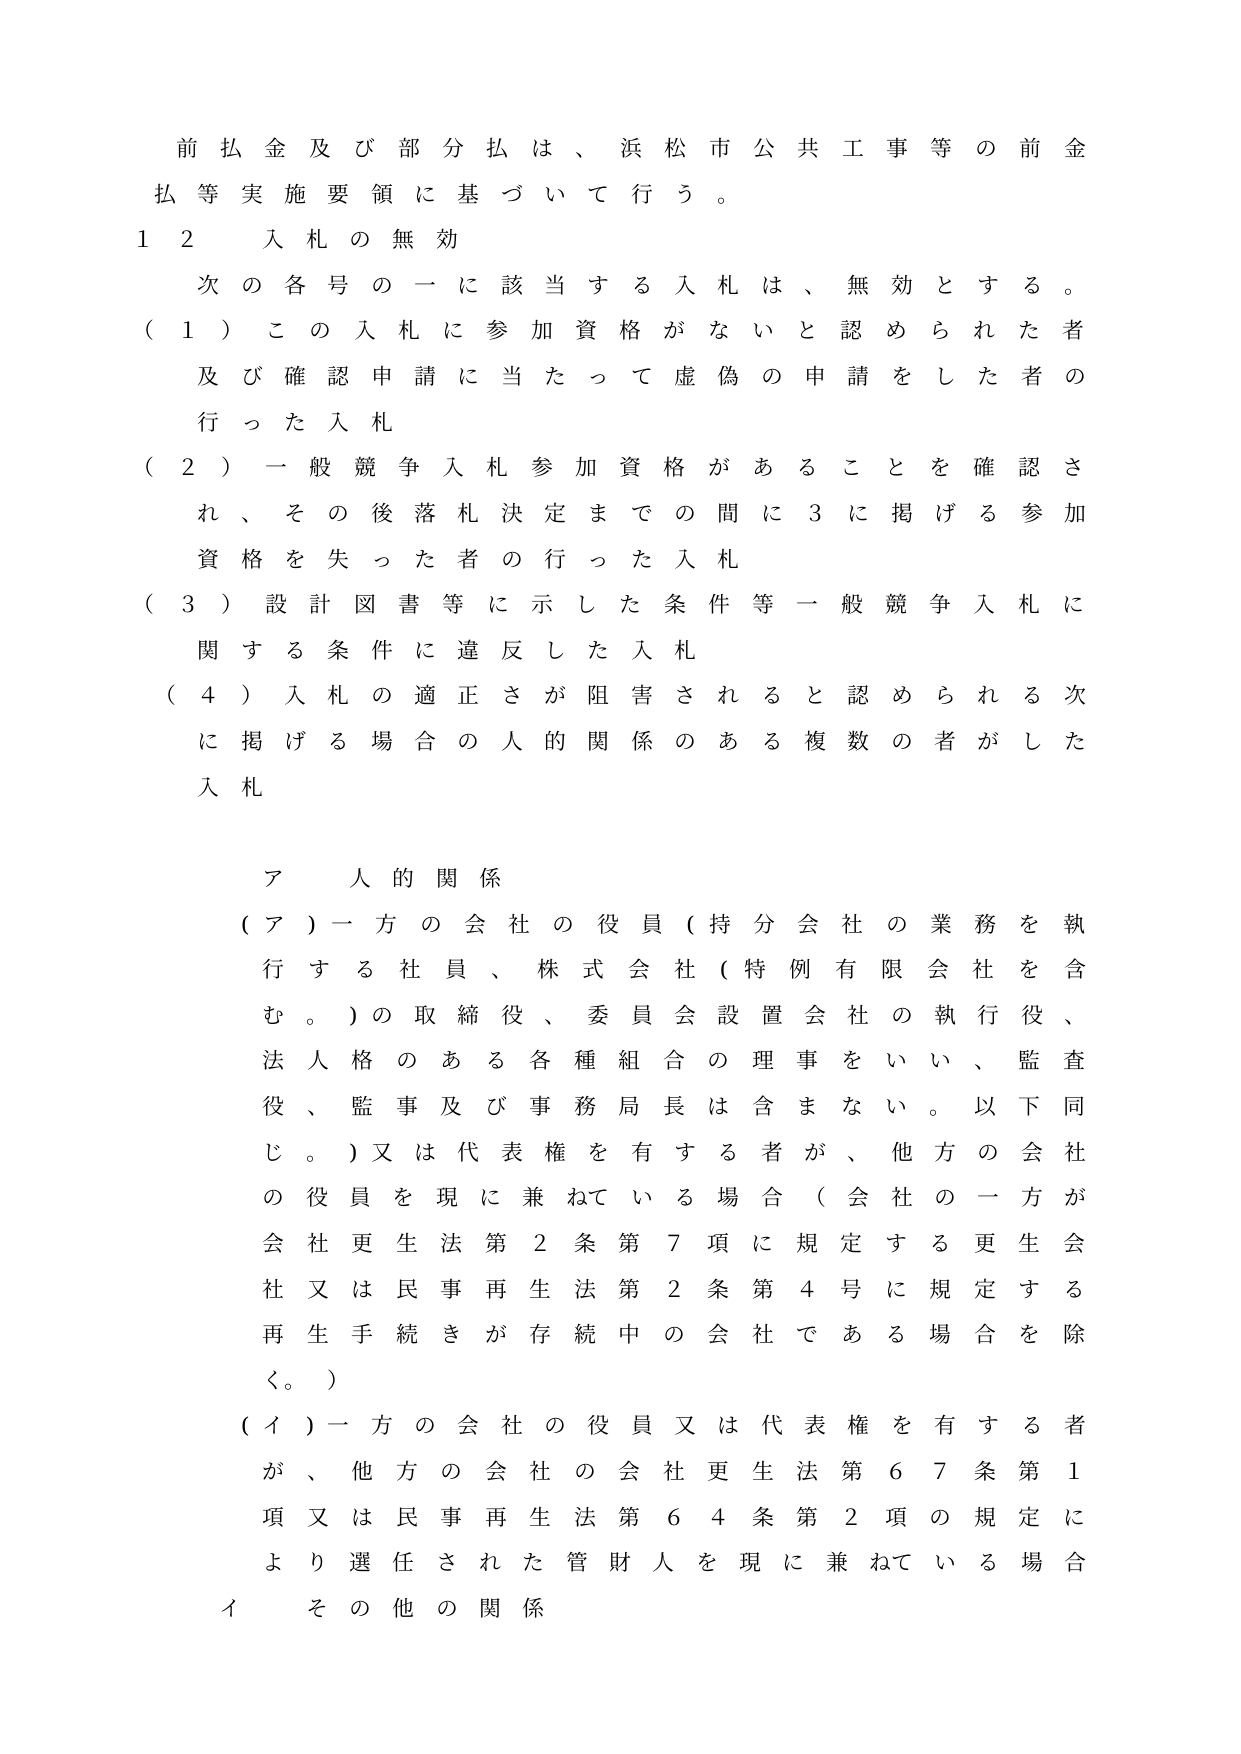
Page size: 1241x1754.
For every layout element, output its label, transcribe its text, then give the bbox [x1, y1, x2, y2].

text １２ 入札の無効 [133, 215, 1108, 261]
text （３）設計図書等に示した条件等一般競争入札に関する条件に違反した入札 [133, 580, 1108, 672]
text 前払金及び部分払は、浜松市公共工事等の前金払等実施要領に基づいて行う。 [154, 124, 1108, 215]
text 次の各号の一に該当する入札は、無効とする。 [178, 261, 1108, 307]
list ア 人的関係 [156, 854, 1108, 900]
text (イ) 一方の会社の役員又は代表権を有する者が、他方の会社の会社更生法第６７条第１項又は民事再生法第６４条第２項の規定により選任された管財人を現に兼ねている場合 [221, 1402, 1108, 1584]
text （１）この入札に参加資格がないと認められた者及び確認申請に当たって虚偽の申請をした者の行った入札 [133, 307, 1108, 443]
text （２）一般競争入札参加資格があることを確認され、その後落札決定までの間に３に掲げる参加資格を失った者の行った入札 [133, 443, 1108, 580]
text イ その他の関係 [177, 1584, 1108, 1630]
list （４）入札の適正さが阻害されると認められる次に掲げる場合の人的関係のある複数の者がした入札 [133, 672, 1108, 808]
text (ア) 一方の会社の役員(持分会社の業務を執行する社員、株式会社(特例有限会社を含む。)の取締役、委員会設置会社の執行役、法人格のある各種組合の理事をいい、監査役、監事及び事務局長は含まない。以下同じ。)又は代表権を有する者が、他方の会社の役員を現に兼ねている場合（会社の一方が会社更生法第２条第７項に規定する更生会社又は民事再生法第２条第４号に規定する再生手続きが存続中の会社である場合を除く。） [221, 900, 1108, 1402]
